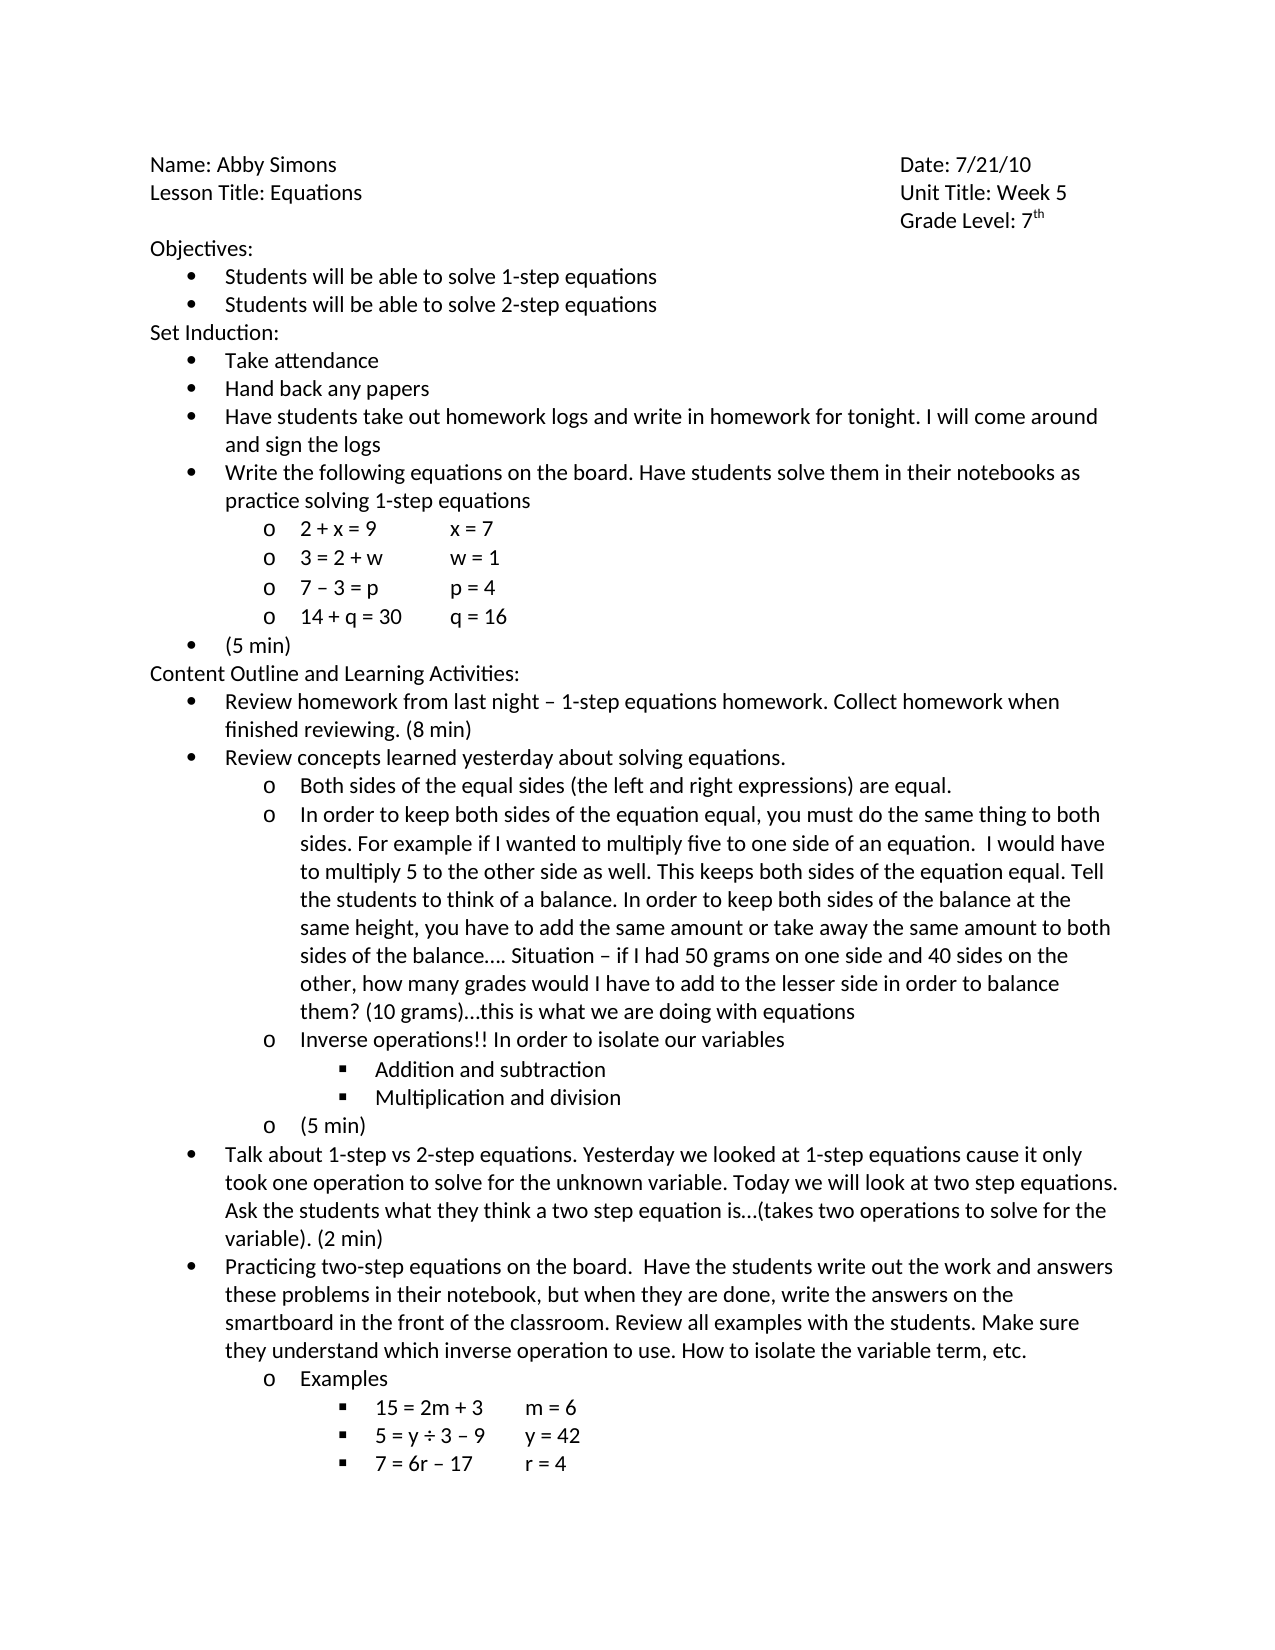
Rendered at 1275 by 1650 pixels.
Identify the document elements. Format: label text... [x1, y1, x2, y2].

list 3 = 2 + w w = 1 [262, 543, 1125, 573]
list Inverse operations!! In order to isolate our variables [262, 1026, 1125, 1055]
list Write the following equations on the board. Have students solve them in their notebooks as practice solving 1-step equations [187, 458, 1125, 514]
list Review concepts learned yesterday about solving equations. [187, 743, 1125, 771]
list (5 min) [262, 1111, 1125, 1140]
list Students will be able to solve 1-step equations [187, 262, 1125, 290]
text Name: Abby Simons Date: 7/21/10 [150, 150, 1125, 178]
text Set Induction: [150, 318, 1125, 346]
list Hand back any papers [187, 374, 1125, 402]
list 14 + q = 30 q = 16 [262, 602, 1125, 631]
list 7 = 6r – 17 r = 4 [337, 1449, 1125, 1477]
list Take attendance [187, 346, 1125, 374]
list Talk about 1-step vs 2-step equations. Yesterday we looked at 1-step equations cause it only took one operation to solve for the unknown variable. Today we will look at two step equations. Ask the students what they think a two step equation is…(takes two operations to solve for the variable). (2 min) [187, 1140, 1125, 1252]
list Have students take out homework logs and write in homework for tonight. I will come around and sign the logs [187, 402, 1125, 458]
text Grade Level: 7th [150, 206, 1125, 234]
list Addition and subtraction [337, 1055, 1125, 1083]
list Review homework from last night – 1-step equations homework. Collect homework when finished reviewing. (8 min) [187, 687, 1125, 743]
list Examples [262, 1364, 1125, 1393]
list 2 + x = 9 x = 7 [262, 514, 1125, 543]
list 5 = y ÷ 3 – 9 y = 42 [337, 1421, 1125, 1449]
text Content Outline and Learning Activities: [150, 659, 1125, 687]
list Students will be able to solve 2-step equations [187, 290, 1125, 318]
list Both sides of the equal sides (the left and right expressions) are equal. [262, 771, 1125, 800]
list In order to keep both sides of the equation equal, you must do the same thing to both sides. For example if I wanted to multiply five to one side of an equation. I would have to multiply 5 to the other side as well. This keeps both sides of the equation equal. Tell the students to think of a balance. In order to keep both sides of the balance at the same height, you have to add the same amount or take away the same amount to both sides of the balance…. Situation – if I had 50 grams on one side and 40 sides on the other, how many grades would I have to add to the lesser side in order to balance them? (10 grams)…this is what we are doing with equations [262, 800, 1125, 1026]
list Multiplication and division [337, 1083, 1125, 1111]
list 15 = 2m + 3 m = 6 [337, 1393, 1125, 1421]
text Objectives: [150, 234, 1125, 262]
text Lesson Title: Equations Unit Title: Week 5 [150, 178, 1125, 206]
list Practicing two-step equations on the board. Have the students write out the work and answers these problems in their notebook, but when they are done, write the answers on the smartboard in the front of the classroom. Review all examples with the students. Make sure they understand which inverse operation to use. How to isolate the variable term, etc. [187, 1252, 1125, 1364]
list (5 min) [187, 631, 1125, 659]
list 7 – 3 = p p = 4 [262, 573, 1125, 602]
